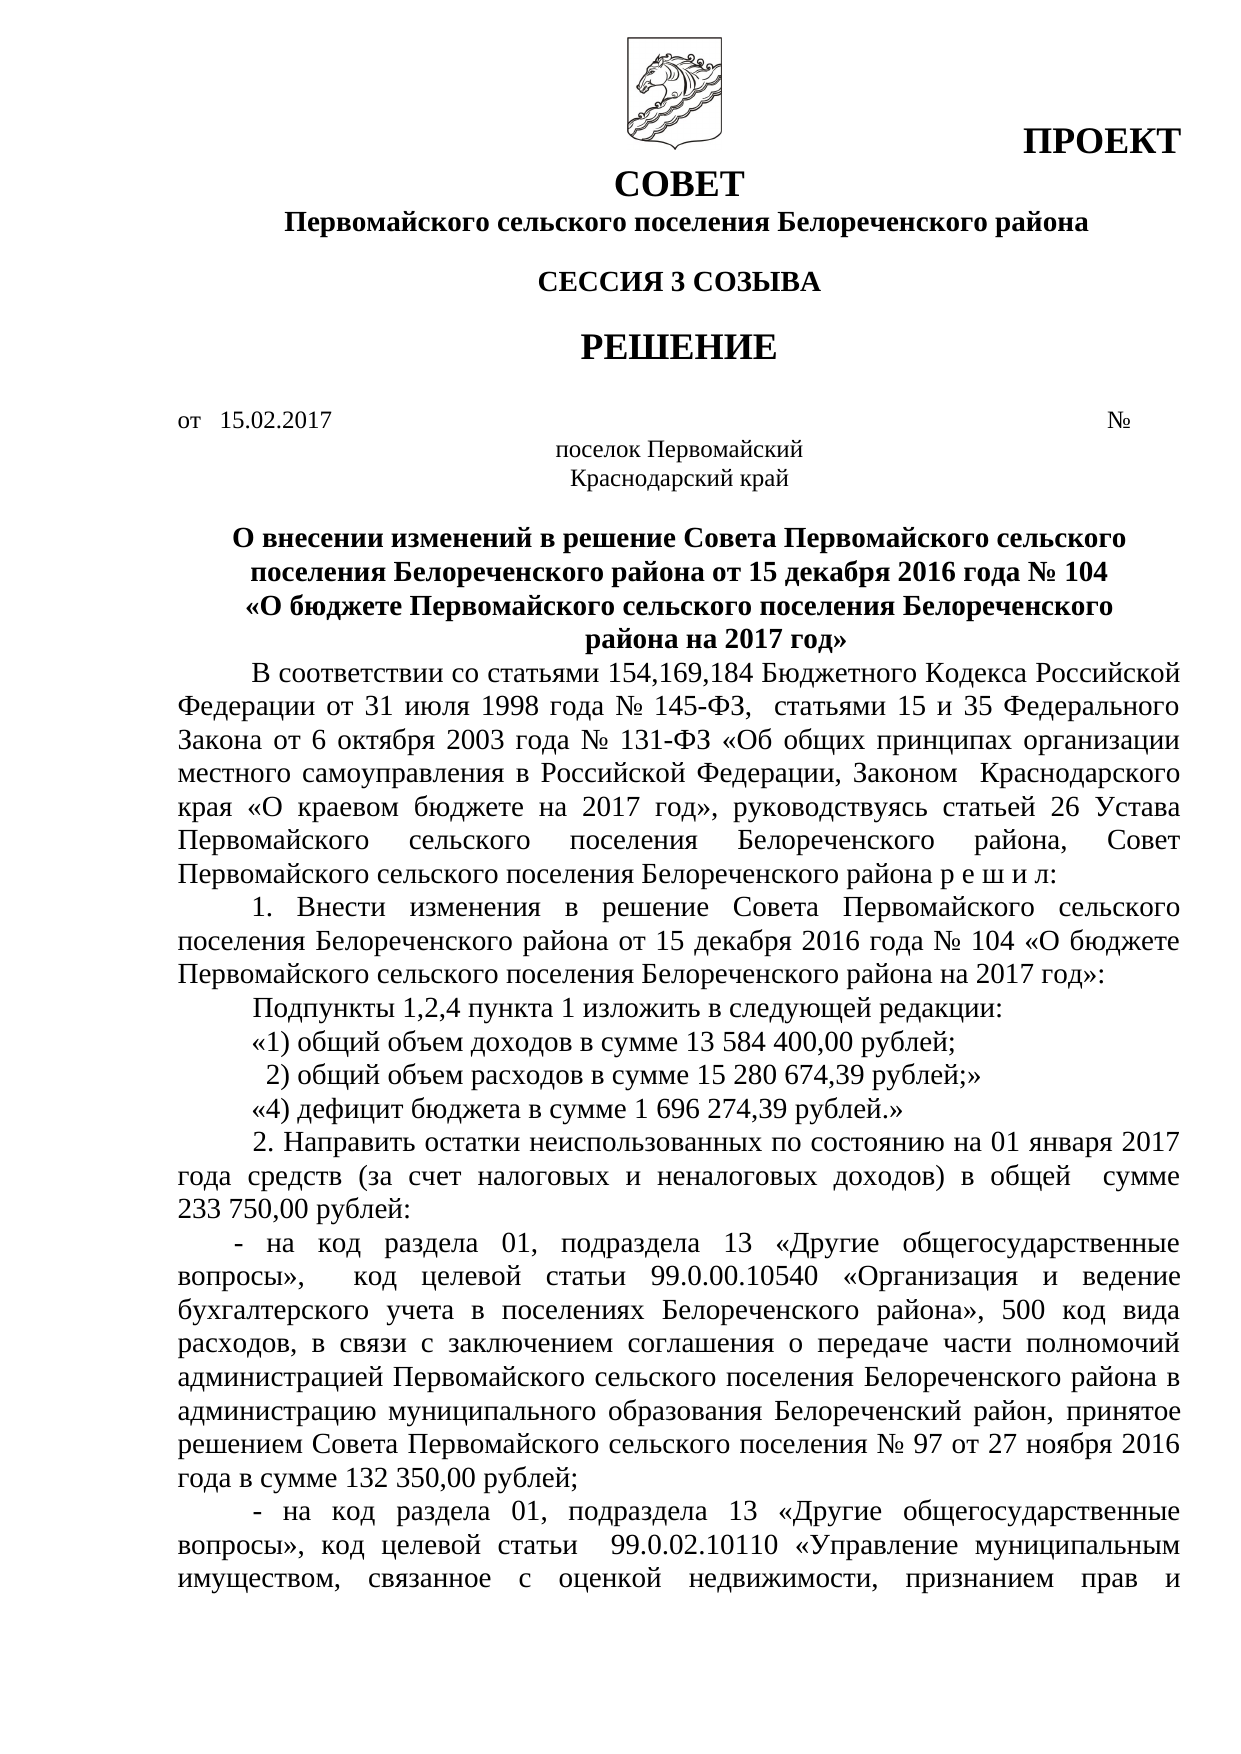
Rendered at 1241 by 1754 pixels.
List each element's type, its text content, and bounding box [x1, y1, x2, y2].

text - на код раздела 01, подраздела 13 «Другие общегосударственные вопросы», код целевой статьи 99.0.00.10540 «Организация и ведение бухгалтерского учета в поселениях Белореченского района», 500 код вида расходов, в связи с заключением соглашения о передаче части полномочий администрацией Первомайского сельского поселения Белореченского района в администрацию муниципального образования Белореченский район, принятое решением Совета Первомайского сельского поселения № 97 от 27 ноября 2016 года в сумме 132 350,00 рублей; [177, 1225, 1181, 1493]
subtitle района на 2017 год» [177, 621, 1181, 655]
text «1) общий объем доходов в сумме 13 584 400,00 рублей; [177, 1024, 1181, 1057]
subtitle «О бюджете Первомайского сельского поселения Белореченского [177, 588, 1181, 621]
text Краснодарский край [177, 463, 1181, 492]
text от 15.02.2017 № [177, 406, 1181, 434]
text Подпункты 1,2,4 пункта 1 изложить в следующей редакции: [177, 990, 1181, 1024]
picture [627, 37, 722, 150]
text Первомайского сельского поселения Белореченского района [177, 204, 1181, 238]
text СОВЕТ [177, 161, 1181, 204]
text поселок Первомайский [177, 434, 1181, 463]
text 1. Внести изменения в решение Совета Первомайского сельского поселения Белореченского района от 15 декабря 2016 года № 104 «О бюджете Первомайского сельского поселения Белореченского района на 2017 год»: [177, 889, 1181, 990]
subtitle В соответствии со статьями 154,169,184 Бюджетного Кодекса Российской Федерации от 31 июля 1998 года № 145-ФЗ, статьями 15 и 35 Федерального Закона от 6 октября 2003 года № 131-ФЗ «Об общих принципах организации местного самоуправления в Российской Федерации, Законом Краснодарского края «О краевом бюджете на 2017 год», руководствуясь статьей 26 Устава Первомайского сельского поселения Белореченского района, Совет Первомайского сельского поселения Белореченского района р е ш и л: [177, 655, 1181, 889]
text РЕШЕНИЕ [177, 324, 1181, 367]
text СЕССИЯ 3 СОЗЫВА [177, 264, 1181, 298]
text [177, 1493, 1181, 1594]
text «4) дефицит бюджета в сумме 1 696 274,39 рублей.» [177, 1091, 1181, 1124]
text 2. Направить остатки неиспользованных по состоянию на 01 января 2017 года средств (за счет налоговых и неналоговых доходов) в общей сумме 233 750,00 рублей: [177, 1124, 1181, 1225]
text 2) общий объем расходов в сумме 15 280 674,39 рублей;» [177, 1057, 1181, 1091]
text ПРОЕКТ [177, 118, 1181, 161]
subtitle О внесении изменений в решение Совета Первомайского сельского поселения Белореченского района от 15 декабря 2016 года № 104 [177, 521, 1181, 588]
